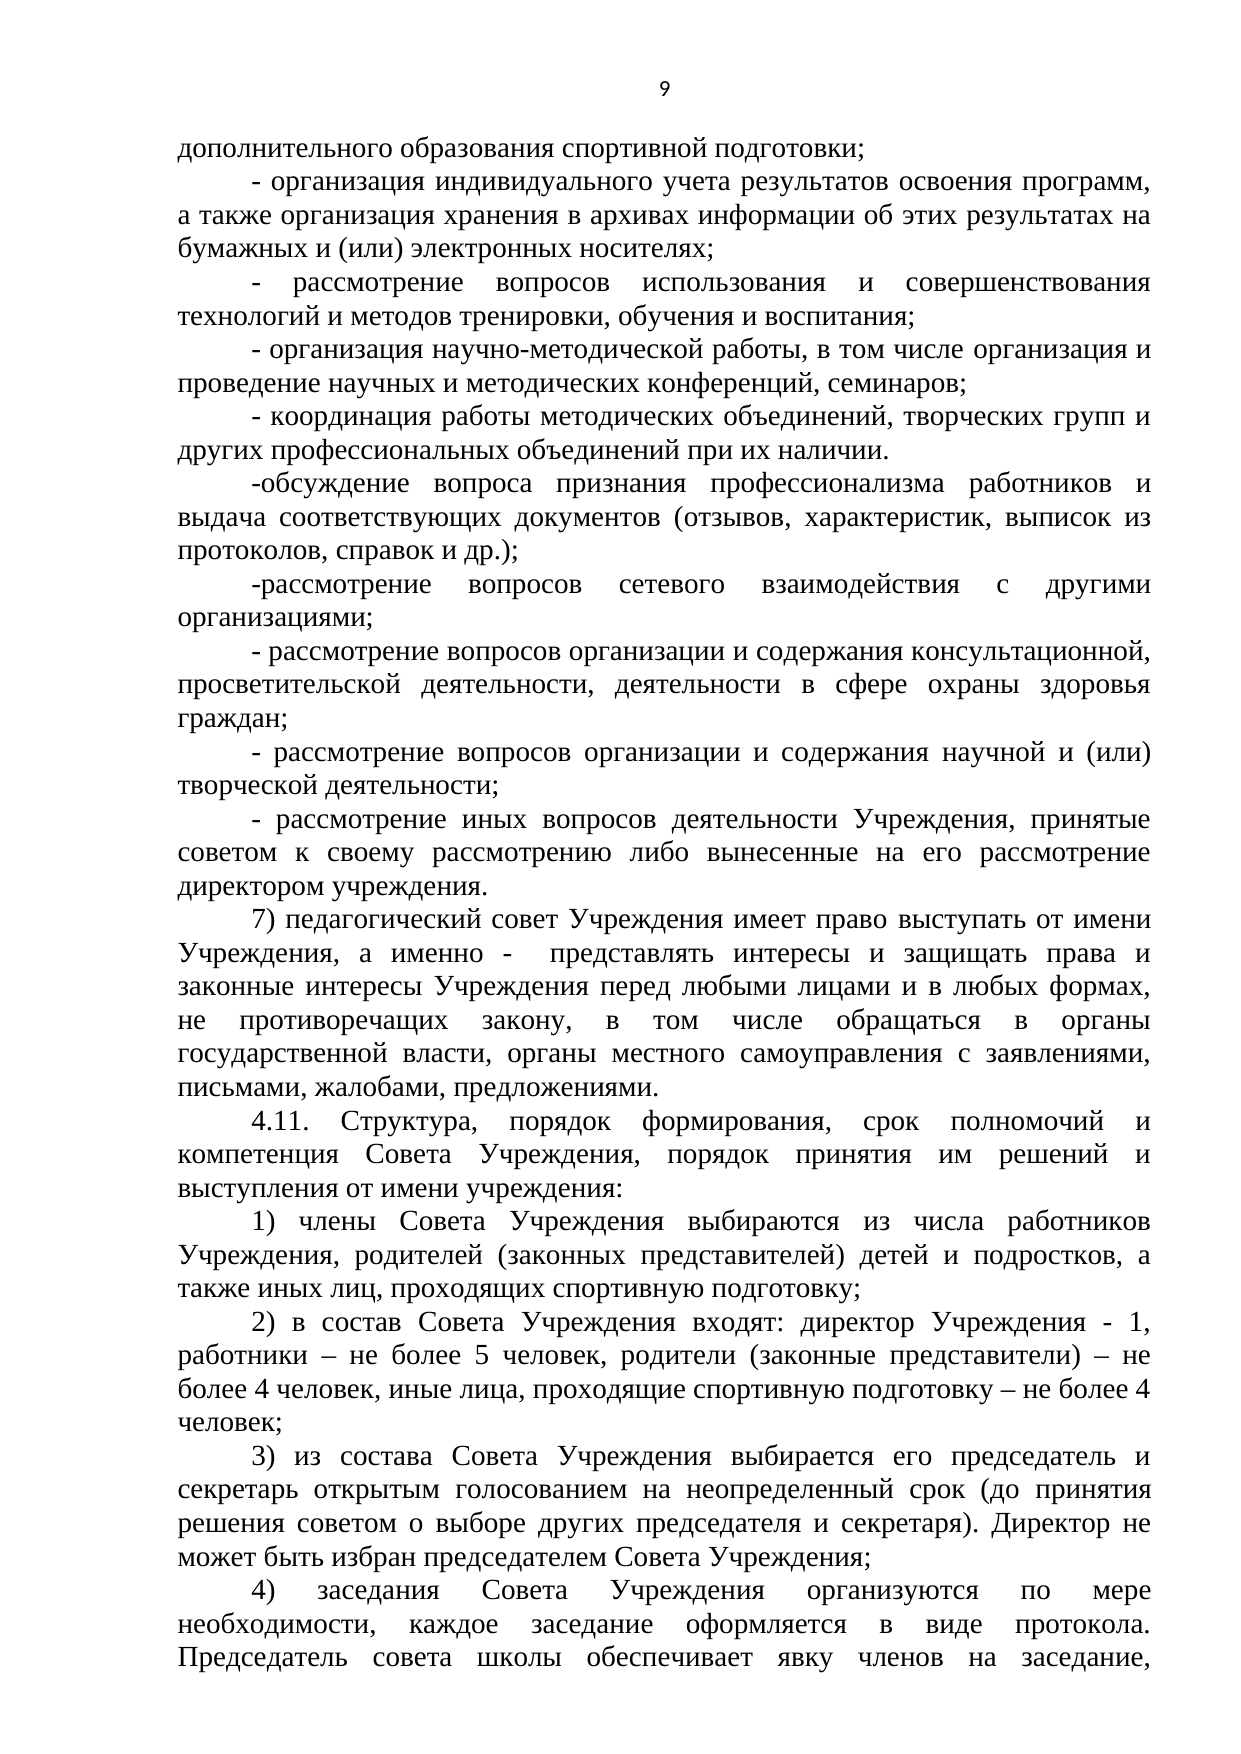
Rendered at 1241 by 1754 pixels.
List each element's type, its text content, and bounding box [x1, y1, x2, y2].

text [177, 1572, 1152, 1673]
text - организация научно-методической работы, в том числе организация и проведение научных и методических конференций, семинаров; [177, 331, 1152, 398]
text - рассмотрение вопросов организации и содержания консультационной, просветительской деятельности, деятельности в сфере охраны здоровья граждан; [177, 633, 1152, 734]
text - рассмотрение вопросов использования и совершенствования технологий и методов тренировки, обучения и воспитания; [177, 264, 1152, 331]
text -обсуждение вопроса признания профессионализма работников и выдача соответствующих документов (отзывов, характеристик, выписок из протоколов, справок и др.); [177, 465, 1152, 566]
text - организация индивидуального учета результатов освоения программ, а также организация хранения в архивах информации об этих результатах на бумажных и (или) электронных носителях; [177, 163, 1152, 264]
text 7) педагогический совет Учреждения имеет право выступать от имени Учреждения, а именно - представлять интересы и защищать права и законные интересы Учреждения перед любыми лицами и в любых формах, не противоречащих закону, в том числе обращаться в органы государственной власти, органы местного самоуправления с заявлениями, письмами, жалобами, предложениями. [177, 901, 1152, 1103]
text -рассмотрение вопросов сетевого взаимодействия с другими организациями; [177, 566, 1152, 633]
text 4.11. Структура, порядок формирования, срок полномочий и компетенция Совета Учреждения, порядок принятия им решений и выступления от имени учреждения: [177, 1103, 1152, 1203]
text - рассмотрение вопросов организации и содержания научной и (или) творческой деятельности; [177, 734, 1152, 801]
text - рассмотрение иных вопросов деятельности Учреждения, принятые советом к своему рассмотрению либо вынесенные на его рассмотрение директором учреждения. [177, 801, 1152, 901]
text 1) члены Совета Учреждения выбираются из числа работников Учреждения, родителей (законных представителей) детей и подростков, а также иных лиц, проходящих спортивную подготовку; [177, 1203, 1152, 1304]
text 3) из состава Совета Учреждения выбирается его председатель и секретарь открытым голосованием на неопределенный срок (до принятия решения советом о выборе других председателя и секретаря). Директор не может быть избран председателем Совета Учреждения; [177, 1438, 1152, 1572]
text - координация работы методических объединений, творческих групп и других профессиональных объединений при их наличии. [177, 398, 1152, 465]
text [177, 130, 1152, 163]
text 2) в состав Совета Учреждения входят: директор Учреждения - 1, работники – не более 5 человек, родители (законные представители) – не более 4 человек, иные лица, проходящие спортивную подготовку – не более 4 человек; [177, 1304, 1152, 1438]
